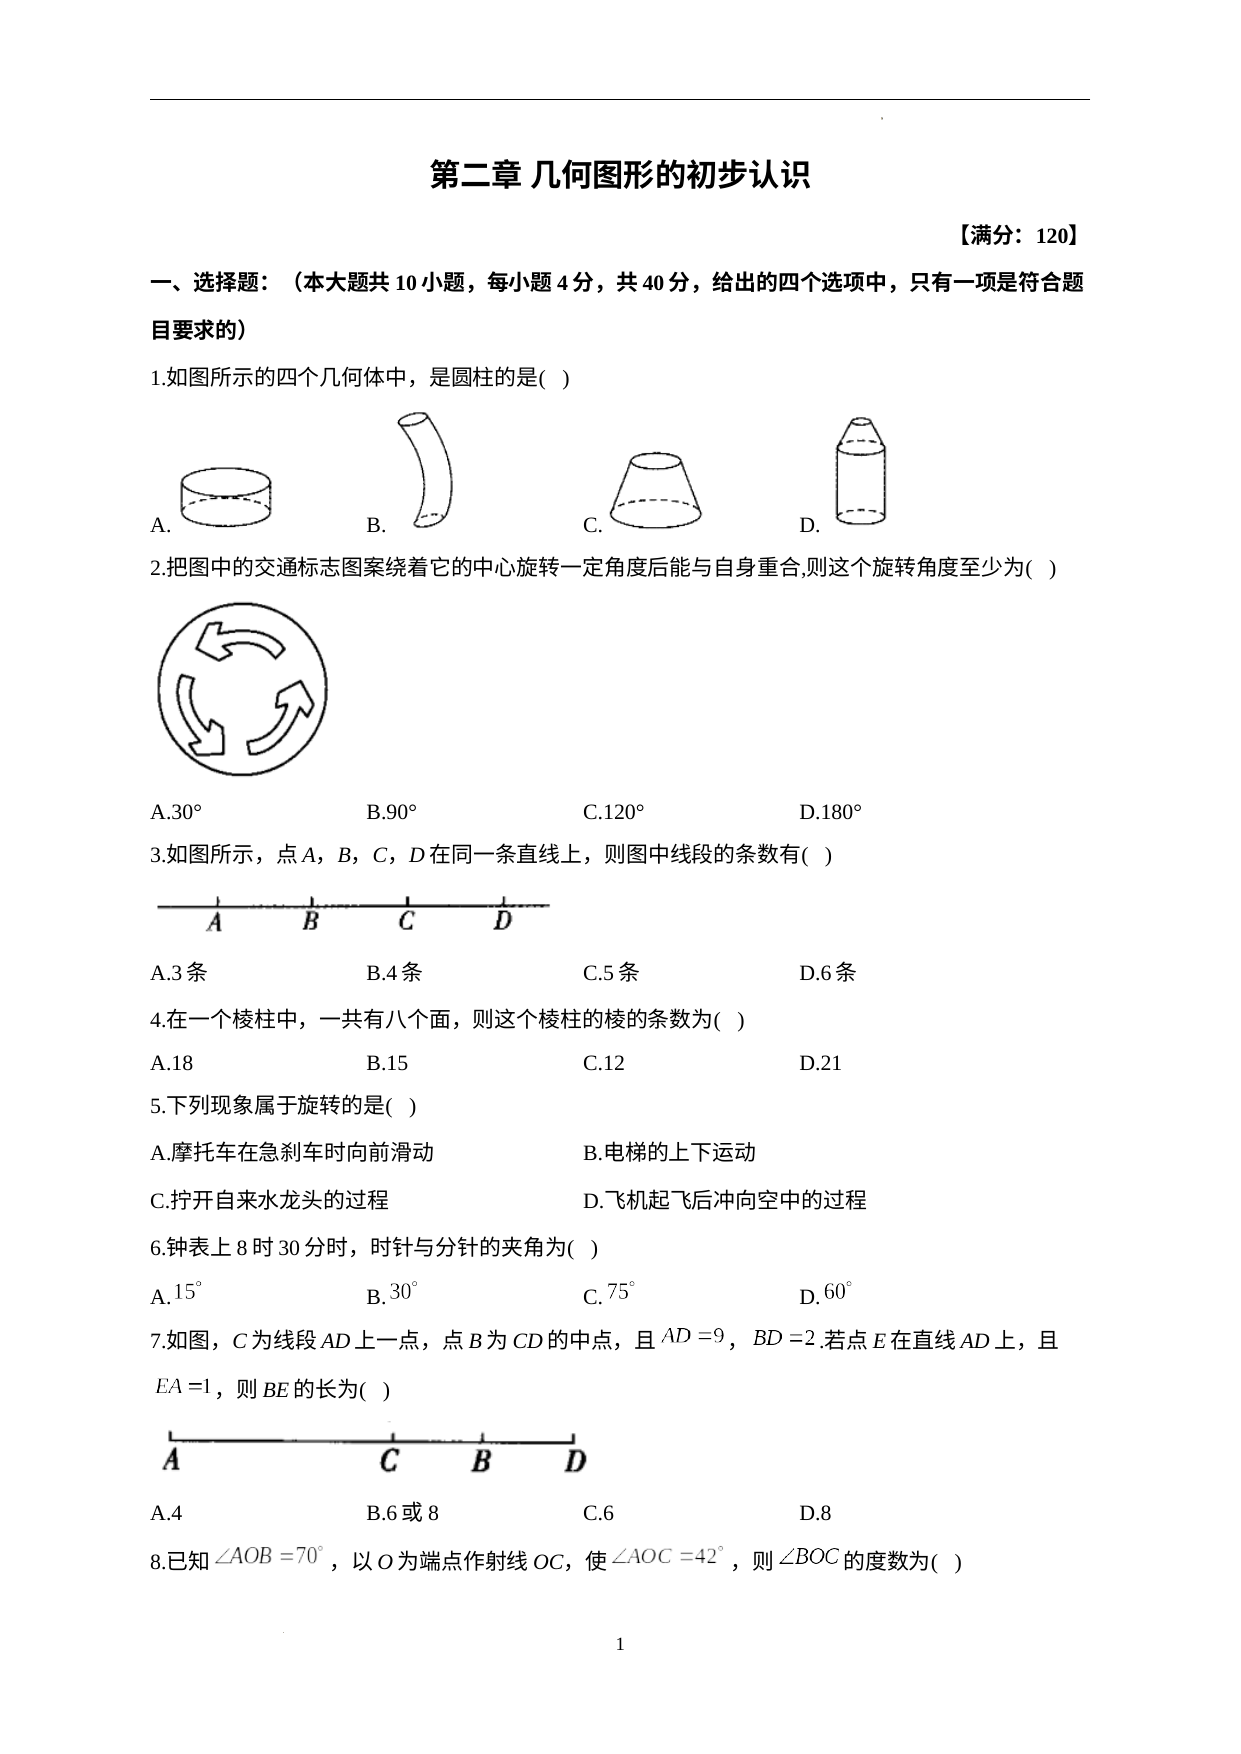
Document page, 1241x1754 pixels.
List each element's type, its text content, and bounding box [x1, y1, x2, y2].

text 一、选择题：（本大题共10小题，每小题4分，共40分，给出的四个选项中，只有一项是符合题目要求的） [150, 265, 1090, 344]
text 第二章 几何图形的初步认识 [150, 150, 1090, 195]
picture [820, 409, 908, 533]
text A.4 B.6或8 C.6 D.8 [150, 1495, 1090, 1527]
text 1.如图所示的四个几何体中，是圆柱的是( ) [150, 360, 1090, 392]
text 2.把图中的交通标志图案绕着它的中心旋转一定角度后能与自身重合,则这个旋转角度至少为( ) [150, 550, 1090, 582]
text A. B. C. D. [150, 1278, 1090, 1309]
text 7.如图，C为线段AD上一点，点B为CD的中点，且，.若点E在直线AD上，且，则BE的长为( ) [150, 1322, 1090, 1406]
text 【满分：120】 [150, 218, 1090, 249]
text C.拧开自来水龙头的过程 D.飞机起飞后冲向空中的过程 [150, 1183, 1090, 1214]
text 6.钟表上8时30分时，时针与分针的夹角为( ) [150, 1230, 1090, 1262]
picture [386, 407, 470, 533]
text 4.在一个棱柱中，一共有八个面，则这个棱柱的棱的条数为( ) [150, 1002, 1090, 1034]
picture [150, 1421, 624, 1481]
text 5.下列现象属于旋转的是( ) [150, 1088, 1090, 1119]
text A.18 B.15 C.12 D.21 [150, 1050, 1090, 1075]
picture [150, 884, 561, 941]
picture [171, 456, 282, 533]
text A.30° B.90° C.120° D.180° [150, 799, 1090, 824]
text 8.已知，以O为端点作射线OC，使，则的度数为( ) [150, 1543, 1090, 1576]
text 3.如图所示，点A，B，C，D在同一条直线上，则图中线段的条数有( ) [150, 837, 1090, 868]
text A.3条 B.4条 C.5条 D.6条 [150, 955, 1090, 987]
picture [150, 597, 334, 782]
text A.摩托车在急刹车时向前滑动 B.电梯的上下运动 [150, 1135, 1090, 1167]
picture [603, 445, 708, 533]
